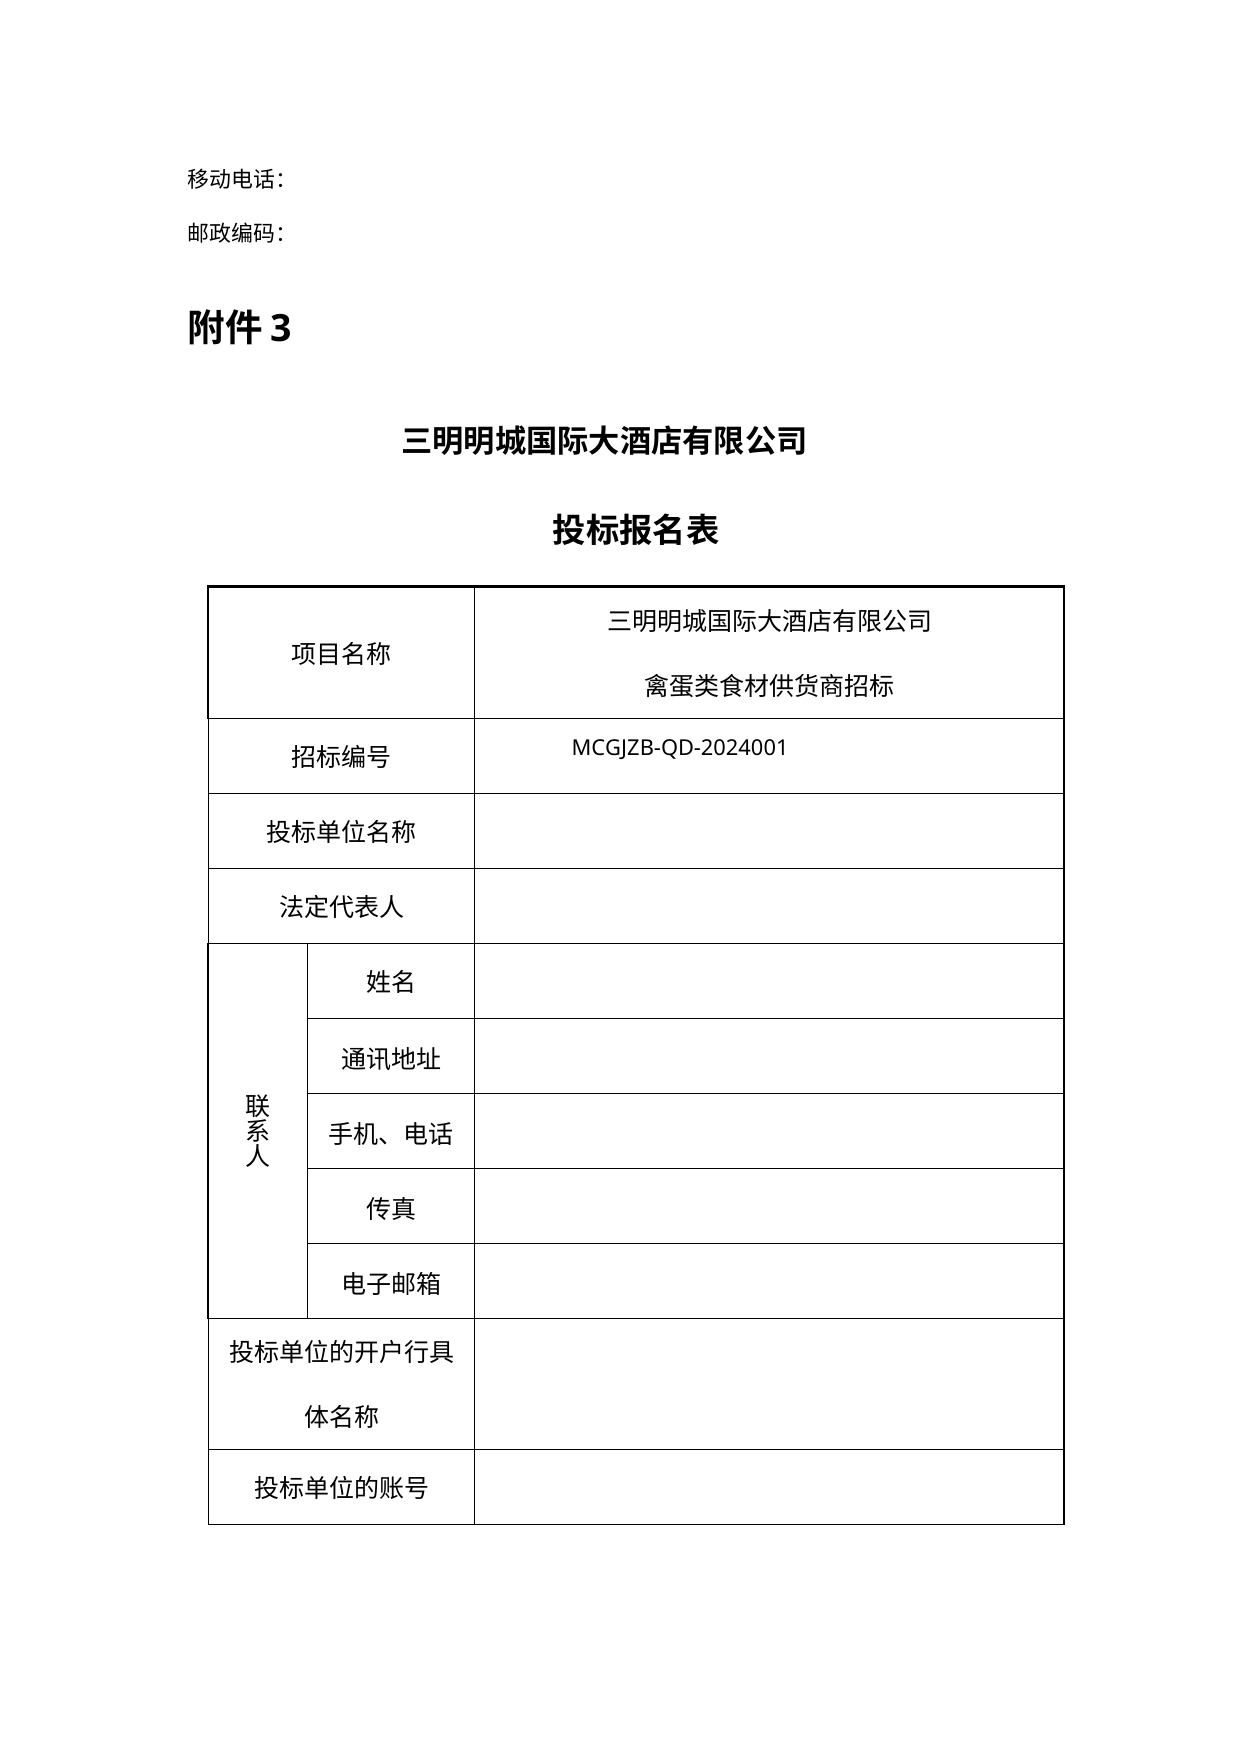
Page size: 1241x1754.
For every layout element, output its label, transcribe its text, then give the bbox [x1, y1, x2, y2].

table_cell 传真 [308, 1169, 474, 1242]
table_cell 投标单位的开户行具体名称 [209, 1319, 474, 1448]
table_header 附件3 三明明城国际大酒店有限公司 [176, 280, 1032, 471]
table_cell [475, 944, 1063, 1017]
table_cell 项目名称 [209, 588, 474, 717]
table_cell 联系人 [209, 944, 307, 1317]
table_cell [475, 1244, 1063, 1317]
table_cell [475, 1019, 1063, 1092]
table_cell [475, 1319, 1063, 1448]
table_cell 手机、电话 [308, 1094, 474, 1167]
table_cell 法定代表人 [209, 869, 474, 942]
table_cell MCGJZB-QD-2024001 [475, 719, 1063, 792]
table_cell 通讯地址 [308, 1019, 474, 1092]
table_cell 三明明城国际大酒店有限公司 禽蛋类食材供货商招标 [475, 588, 1063, 717]
table_cell 招标编号 [209, 719, 474, 792]
table_cell [475, 1169, 1063, 1242]
table_cell 姓名 [308, 944, 474, 1017]
text 移动电话： [187, 162, 1053, 194]
table_cell [475, 1094, 1063, 1167]
table_cell [475, 869, 1063, 942]
table_cell 投标单位名称 [209, 794, 474, 867]
text 邮政编码： [187, 215, 1053, 248]
table_cell 电子邮箱 [308, 1244, 474, 1317]
table_cell 投标报名表 [208, 471, 1064, 585]
table_cell 投标单位的账号 [209, 1450, 474, 1523]
table_cell [475, 1450, 1063, 1523]
table_cell [475, 794, 1063, 867]
